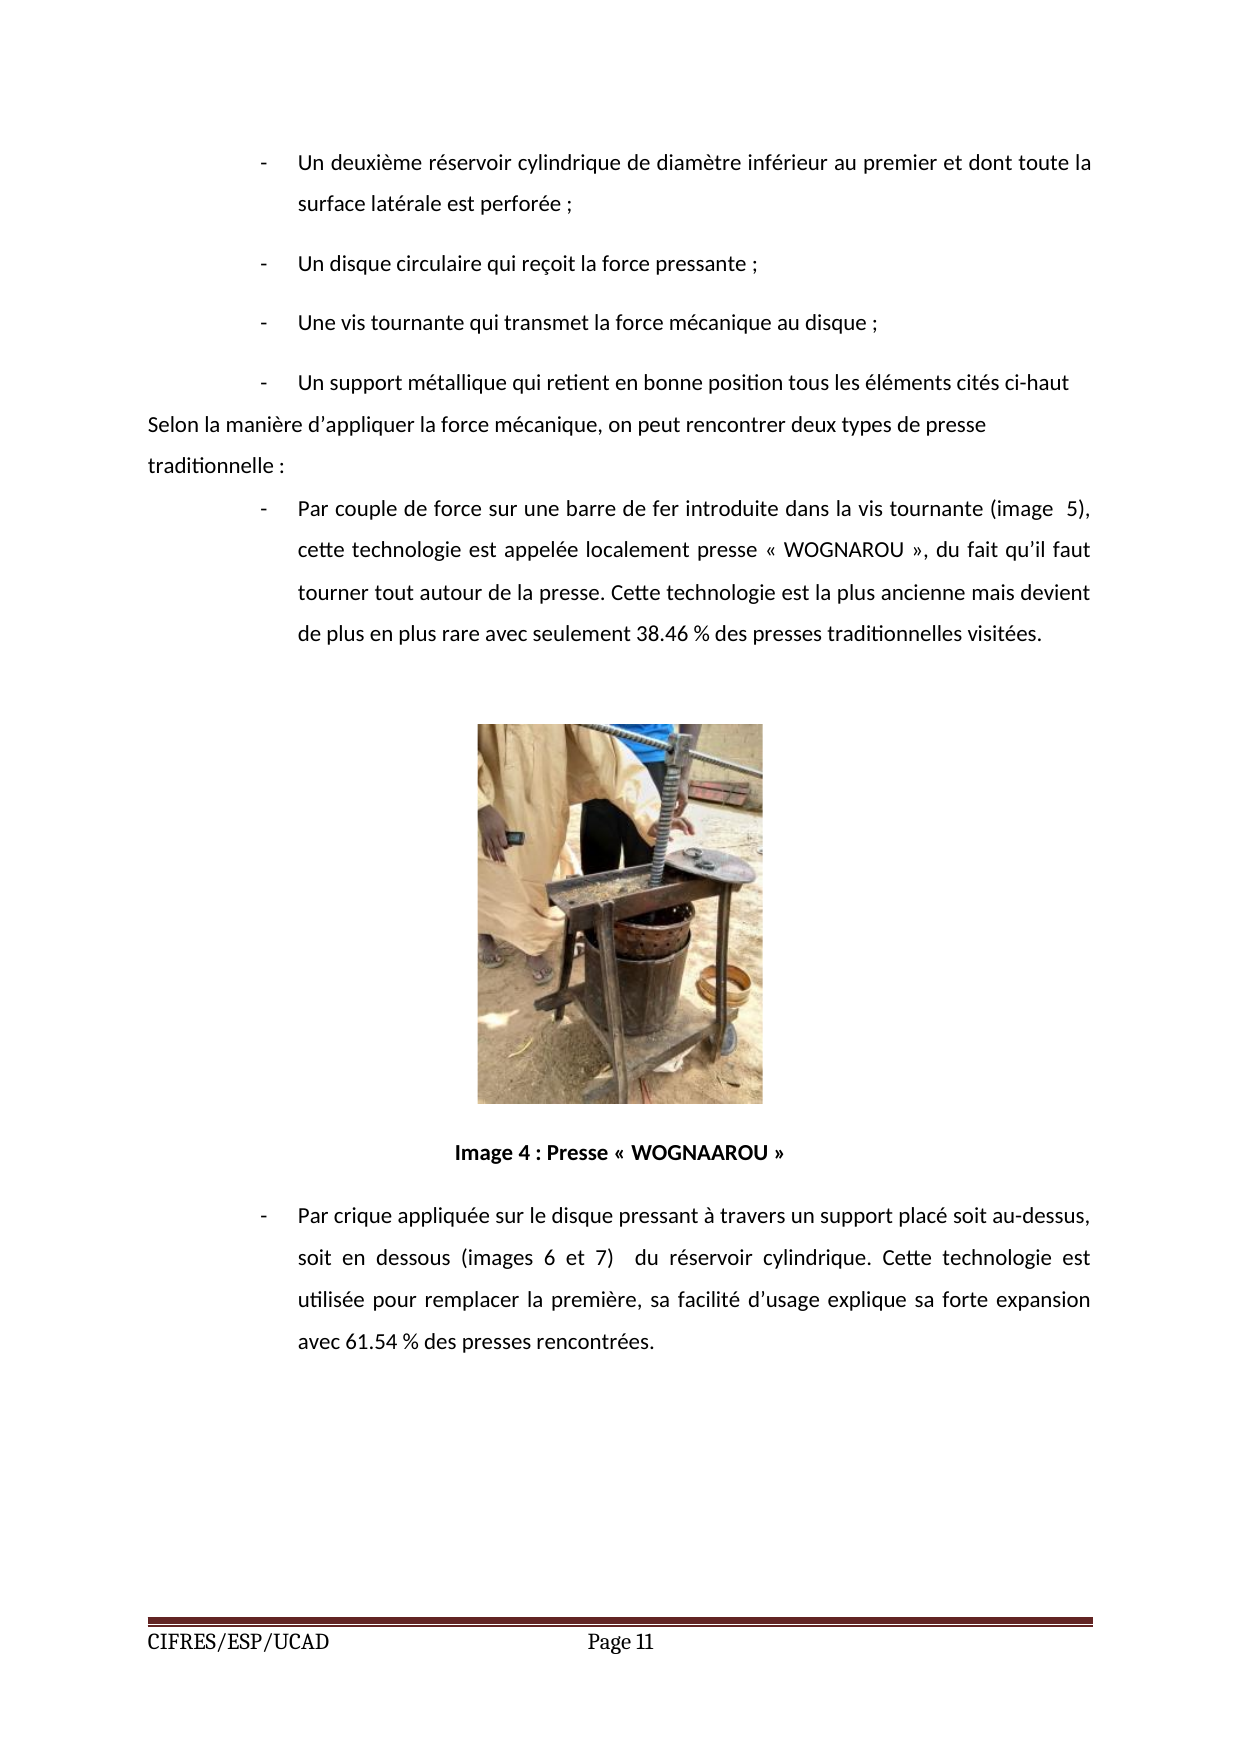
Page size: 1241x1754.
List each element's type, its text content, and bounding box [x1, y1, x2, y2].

text traditionnelle : [148, 452, 1093, 480]
list Une vis tournante qui transmet la force mécanique au disque ; [260, 308, 1093, 336]
list Par crique appliquée sur le disque pressant à travers un support placé soit au-dessus, soit en dessous (images 6 et 7) du réservoir cylindrique. Cette technologie est utilisée pour remplacer la première, sa facilité d’usage explique sa forte expansion avec 61.54 % des presses rencontrées. [260, 1201, 1093, 1355]
text Selon la manière d’appliquer la force mécanique, on peut rencontrer deux types de presse [148, 410, 1093, 438]
list Un disque circulaire qui reçoit la force pressante ; [260, 249, 1093, 277]
list Un support métallique qui retient en bonne position tous les éléments cités ci-haut [260, 368, 1093, 396]
list Par couple de force sur une barre de fer introduite dans la vis tournante (image 5), cette technologie est appelée localement presse « WOGNAROU », du fait qu’il faut tourner tout autour de la presse. Cette technologie est la plus ancienne mais devient de plus en plus rare avec seulement 38.46 % des presses traditionnelles visitées. [260, 494, 1093, 648]
text Image 4 : Presse « WOGNAAROU » [148, 1138, 1093, 1166]
list Un deuxième réservoir cylindrique de diamètre inférieur au premier et dont toute la surface latérale est perforée ; [260, 148, 1093, 218]
picture [477, 724, 763, 1104]
